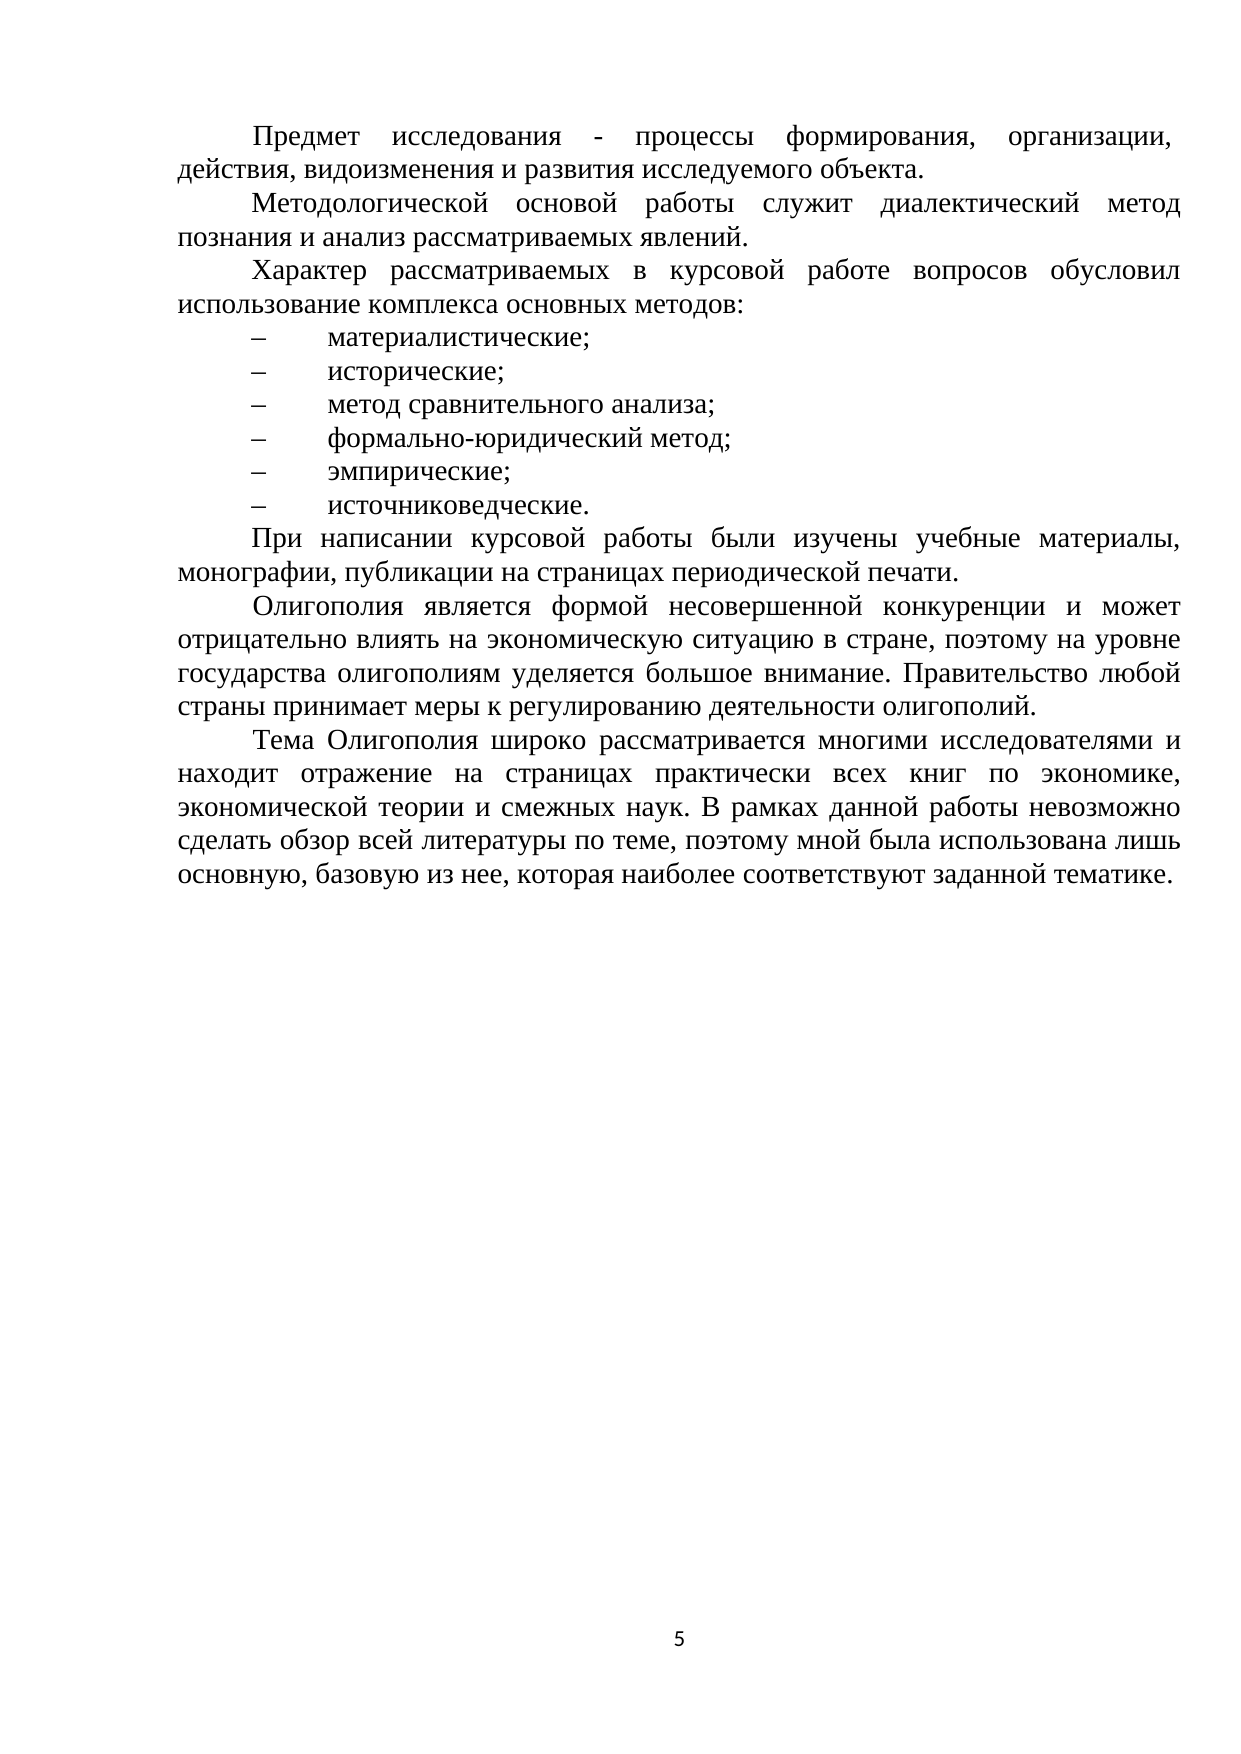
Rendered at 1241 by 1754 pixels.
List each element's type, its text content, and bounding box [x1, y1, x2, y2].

text Характер рассматриваемых в курсовой работе вопросов обусловил использование комплекса основных методов: [177, 252, 1181, 319]
list источниковедческие. [177, 487, 1181, 521]
text При написании курсовой работы были изучены учебные материалы, монографии, публикации на страницах периодической печати. [177, 521, 1181, 588]
text Тема Олигополия широко рассматривается многими исследователями и находит отражение на страницах практически всех книг по экономике, экономической теории и смежных наук. В рамках данной работы невозможно сделать обзор всей литературы по теме, поэтому мной была использована лишь основную, базовую из нее, которая наиболее соответствуют заданной тематике. [177, 722, 1182, 889]
text Предмет исследования - процессы формирования, организации, действия, видоизменения и развития исследуемого объекта. [177, 118, 1172, 185]
list материалистические; [177, 319, 1181, 353]
list метод сравнительного анализа; [177, 386, 1181, 420]
list формально-юридический метод; [177, 420, 1181, 453]
list эмпирические; [177, 453, 1181, 487]
text Методологической основой работы служит диалектический метод познания и анализ рассматриваемых явлений. [177, 185, 1181, 252]
text Олигополия является формой несовершенной конкуренции и может отрицательно влиять на экономическую ситуацию в стране, поэтому на уровне государства олигополиям уделяется большое внимание. Правительство любой страны принимает меры к регулированию деятельности олигополий. [177, 588, 1182, 722]
list исторические; [177, 353, 1181, 386]
